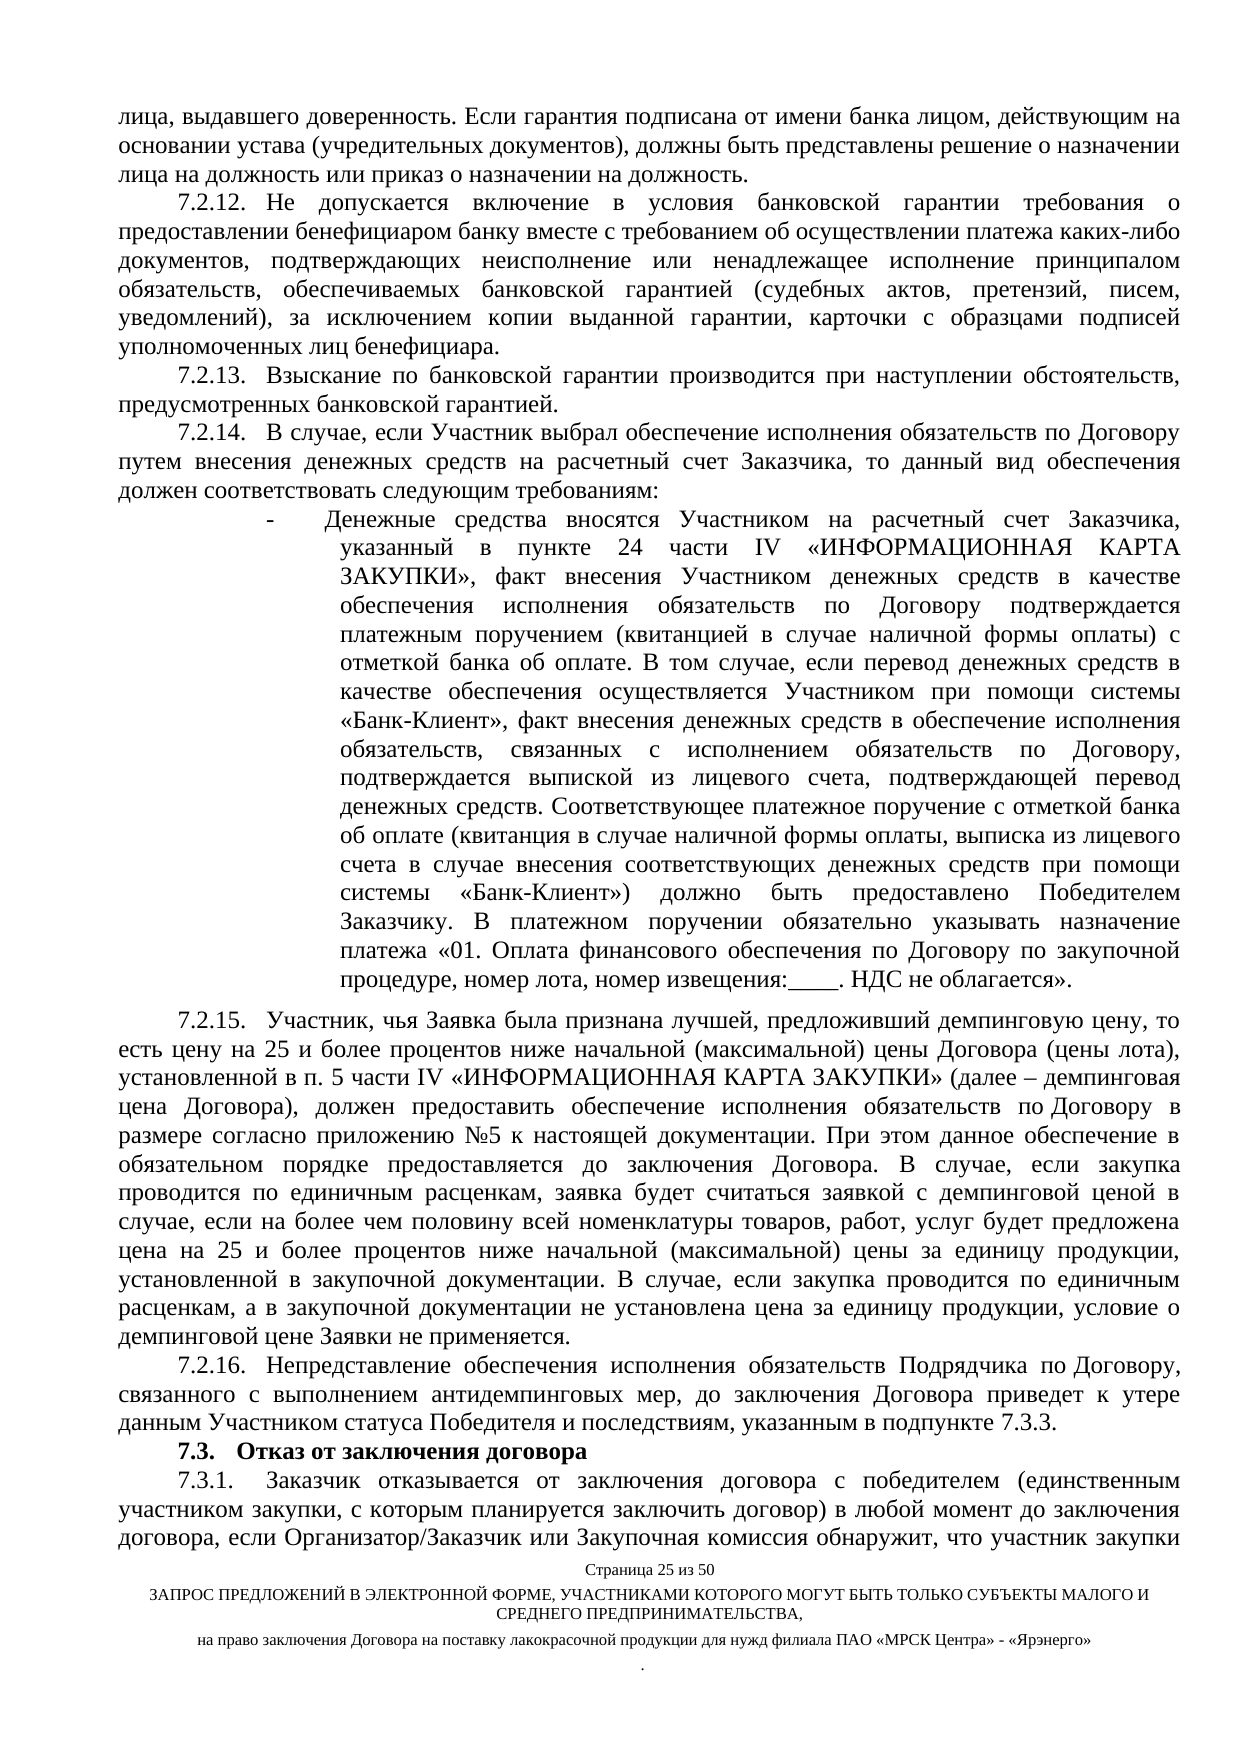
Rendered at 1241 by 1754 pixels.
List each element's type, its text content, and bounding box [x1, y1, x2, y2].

list Не допускается включение в условия банковской гарантии требования о предоставлении бенефициаром банку вместе с требованием об осуществлении платежа каких-либо документов, подтверждающих неисполнение или ненадлежащее исполнение принципалом обязательств, обеспечиваемых банковской гарантией (судебных актов, претензий, писем, уведомлений), за исключением копии выданной гарантии, карточки с образцами подписей уполномоченных лиц бенефициара. [118, 187, 1181, 360]
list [118, 1465, 1181, 1551]
list В случае, если Участник выбрал обеспечение исполнения обязательств по Договору путем внесения денежных средств на расчетный счет Заказчика, то данный вид обеспечения должен соответствовать следующим требованиям: [118, 417, 1181, 504]
subtitle Участник, чья Заявка была признана лучшей, предложивший демпинговую цену, то есть цену на 25 и более процентов ниже начальной (максимальной) цены Договора (цены лота), установленной в п. 5 части IV «ИНФОРМАЦИОННАЯ КАРТА ЗАКУПКИ» (далее – демпинговая цена Договора), должен предоставить обеспечение исполнения обязательств по Договору в размере согласно приложению №5 к настоящей документации. При этом данное обеспечение в обязательном порядке предоставляется до заключения Договора. В случае, если закупка проводится по единичным расценкам, заявка будет считаться заявкой с демпинговой ценой в случае, если на более чем половину всей номенклатуры товаров, работ, услуг будет предложена цена на 25 и более процентов ниже начальной (максимальной) цены за единицу продукции, установленной в закупочной документации. В случае, если закупка проводится по единичным расценкам, а в закупочной документации не установлена цена за единицу продукции, условие о демпинговой цене Заявки не применяется. [118, 1005, 1181, 1350]
list Взыскание по банковской гарантии производится при наступлении обстоятельств, предусмотренных банковской гарантией. [118, 360, 1181, 417]
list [118, 101, 1181, 187]
list Денежные средства вносятся Участником на расчетный счет Заказчика, указанный в пункте 24 части IV «ИНФОРМАЦИОННАЯ КАРТА ЗАКУПКИ», факт внесения Участником денежных средств в качестве обеспечения исполнения обязательств по Договору подтверждается платежным поручением (квитанцией в случае наличной формы оплаты) с отметкой банка об оплате. В том случае, если перевод денежных средств в качестве обеспечения осуществляется Участником при помощи системы «Банк-Клиент», факт внесения денежных средств в обеспечение исполнения обязательств, связанных с исполнением обязательств по Договору, подтверждается выпиской из лицевого счета, подтверждающей перевод денежных средств. Соответствующее платежное поручение с отметкой банка об оплате (квитанция в случае наличной формы оплаты, выписка из лицевого счета в случае внесения соответствующих денежных средств при помощи системы «Банк-Клиент») должно быть предоставлено Победителем Заказчику. В платежном поручении обязательно указывать назначение платежа «01. Оплата финансового обеспечения по Договору по закупочной процедуре, номер лота, номер извещения:____. НДС не облагается». [266, 504, 1181, 992]
subtitle Непредставление обеспечения исполнения обязательств Подрядчика по Договору, связанного с выполнением антидемпинговых мер, до заключения Договора приведет к утере данным Участником статуса Победителя и последствиям, указанным в подпункте 7.3.3. [118, 1350, 1181, 1436]
subtitle Отказ от заключения договора [118, 1436, 1181, 1465]
